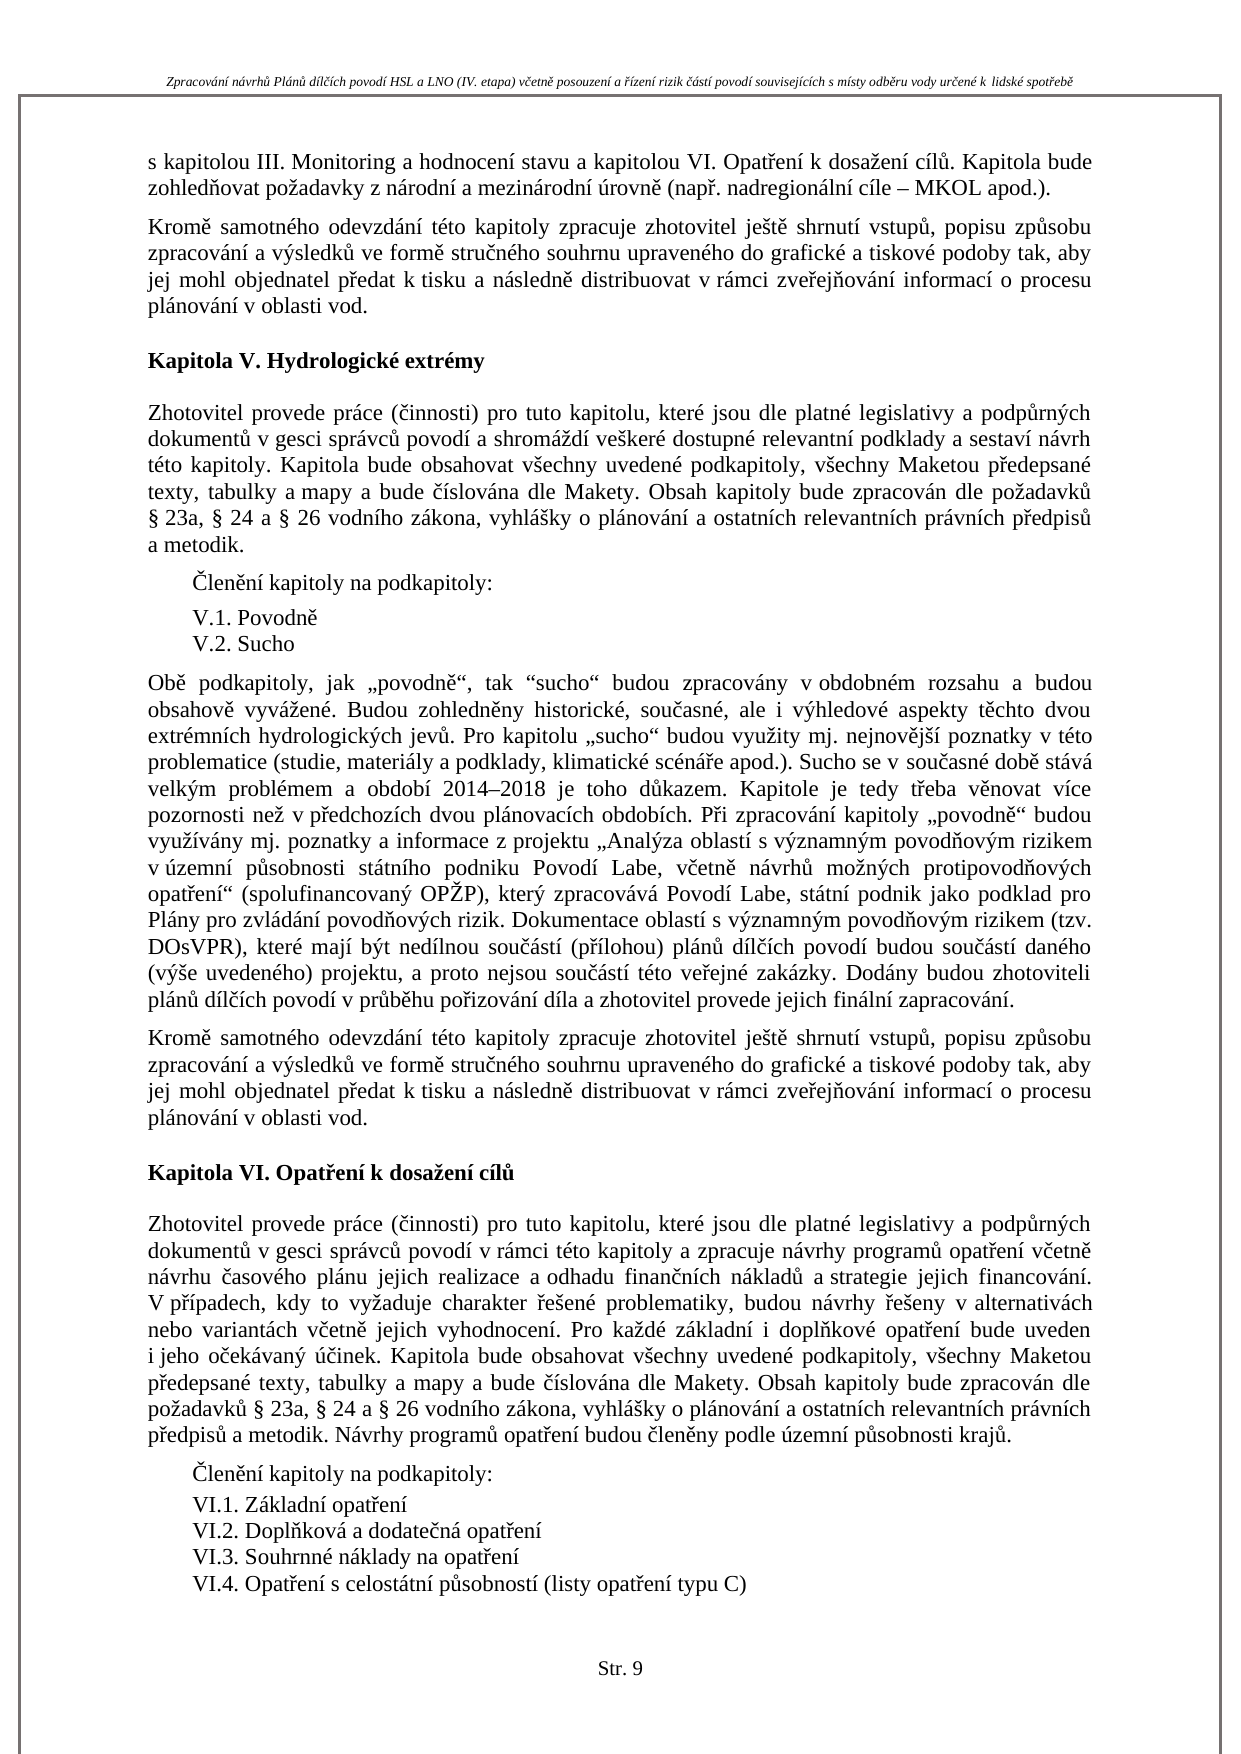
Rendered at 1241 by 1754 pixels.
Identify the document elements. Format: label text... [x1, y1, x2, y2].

text VI.3. Souhrnné náklady na opatření [192, 1543, 1092, 1570]
text Členění kapitoly na podkapitoly: [192, 569, 1092, 596]
text VI.1. Základní opatření [192, 1491, 1092, 1517]
text Obě podkapitoly, jak „povodně“, tak “sucho“ budou zpracovány v obdobném rozsahu a budou obsahově vyvážené. Budou zohledněny historické, současné, ale i výhledové aspekty těchto dvou extrémních hydrologických jevů. Pro kapitolu „sucho“ budou využity mj. nejnovější poznatky v této problematice (studie, materiály a podklady, klimatické scénáře apod.). Sucho se v současné době stává velkým problémem a období 2014–2018 je toho důkazem. Kapitole je tedy třeba věnovat více pozornosti než v předchozích dvou plánovacích obdobích. Při zpracování kapitoly „povodně“ budou využívány mj. poznatky a informace z projektu „Analýza oblastí s významným povodňovým rizikem v územní působnosti státního podniku Povodí Labe, včetně návrhů možných protipovodňových opatření“ (spolufinancovaný OPŽP), který zpracovává Povodí Labe, státní podnik jako podklad pro Plány pro zvládání povodňových rizik. Dokumentace oblastí s významným povodňovým rizikem (tzv. DOsVPR), které mají být nedílnou součástí (přílohou) plánů dílčích povodí budou součástí daného (výše uvedeného) projektu, a proto nejsou součástí této veřejné zakázky. Dodány budou zhotoviteli plánů dílčích povodí v průběhu pořizování díla a zhotovitel provede jejich finální zapracování. [148, 669, 1092, 1012]
text V.2. Sucho [192, 631, 1092, 657]
text Zhotovitel provede práce (činnosti) pro tuto kapitolu, které jsou dle platné legislativy a podpůrných dokumentů v gesci správců povodí v rámci této kapitoly a zpracuje návrhy programů opatření včetně návrhu časového plánu jejich realizace a odhadu finančních nákladů a strategie jejich financování. V případech, kdy to vyžaduje charakter řešené problematiky, budou návrhy řešeny v alternativách nebo variantách včetně jejich vyhodnocení. Pro každé základní i doplňkové opatření bude uveden i jeho očekávaný účinek. Kapitola bude obsahovat všechny uvedené podkapitoly, všechny Maketou předepsané texty, tabulky a mapy a bude číslována dle Makety. Obsah kapitoly bude zpracován dle požadavků § 23a, § 24 a § 26 vodního zákona, vyhlášky o plánování a ostatních relevantních právních předpisů a metodik. Návrhy programů opatření budou členěny podle územní působnosti krajů. [148, 1210, 1092, 1448]
text VI.2. Doplňková a dodatečná opatření [192, 1517, 1092, 1543]
text Členění kapitoly na podkapitoly: [192, 1460, 1092, 1486]
text Zhotovitel provede práce (činnosti) pro tuto kapitolu, které jsou dle platné legislativy a podpůrných dokumentů v gesci správců povodí a shromáždí veškeré dostupné relevantní podklady a sestaví návrh této kapitoly. Kapitola bude obsahovat všechny uvedené podkapitoly, všechny Maketou předepsané texty, tabulky a mapy a bude číslována dle Makety. Obsah kapitoly bude zpracován dle požadavků § 23a, § § 26 vodního zákona, vyhlášky o plánování a ostatních relevantních právních předpisů a metodik. [148, 399, 1092, 557]
text V.1. Povodně [192, 604, 1092, 631]
text VI.4. Opatření s celostátní působností (listy opatření typu C) [192, 1570, 1092, 1596]
text Kromě samotného odevzdání této kapitoly zpracuje zhotovitel ještě shrnutí vstupů, popisu způsobu zpracování a výsledků ve formě stručného souhrnu upraveného do grafické a tiskové podoby tak, aby jej mohl objednatel předat k tisku a následně distribuovat v rámci zveřejňování informací o procesu plánování v oblasti vod. [148, 1024, 1092, 1130]
text Kapitola V. Hydrologické extrémy [148, 347, 1092, 374]
text Kromě samotného odevzdání této kapitoly zpracuje zhotovitel ještě shrnutí vstupů, popisu způsobu zpracování a výsledků ve formě stručného souhrnu upraveného do grafické a tiskové podoby tak, aby jej mohl objednatel předat k tisku a následně distribuovat v rámci zveřejňování informací o procesu plánování v oblasti vod. [148, 213, 1092, 318]
text Kapitola VI. Opatření k dosažení cílů [148, 1159, 1092, 1185]
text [148, 148, 1092, 200]
